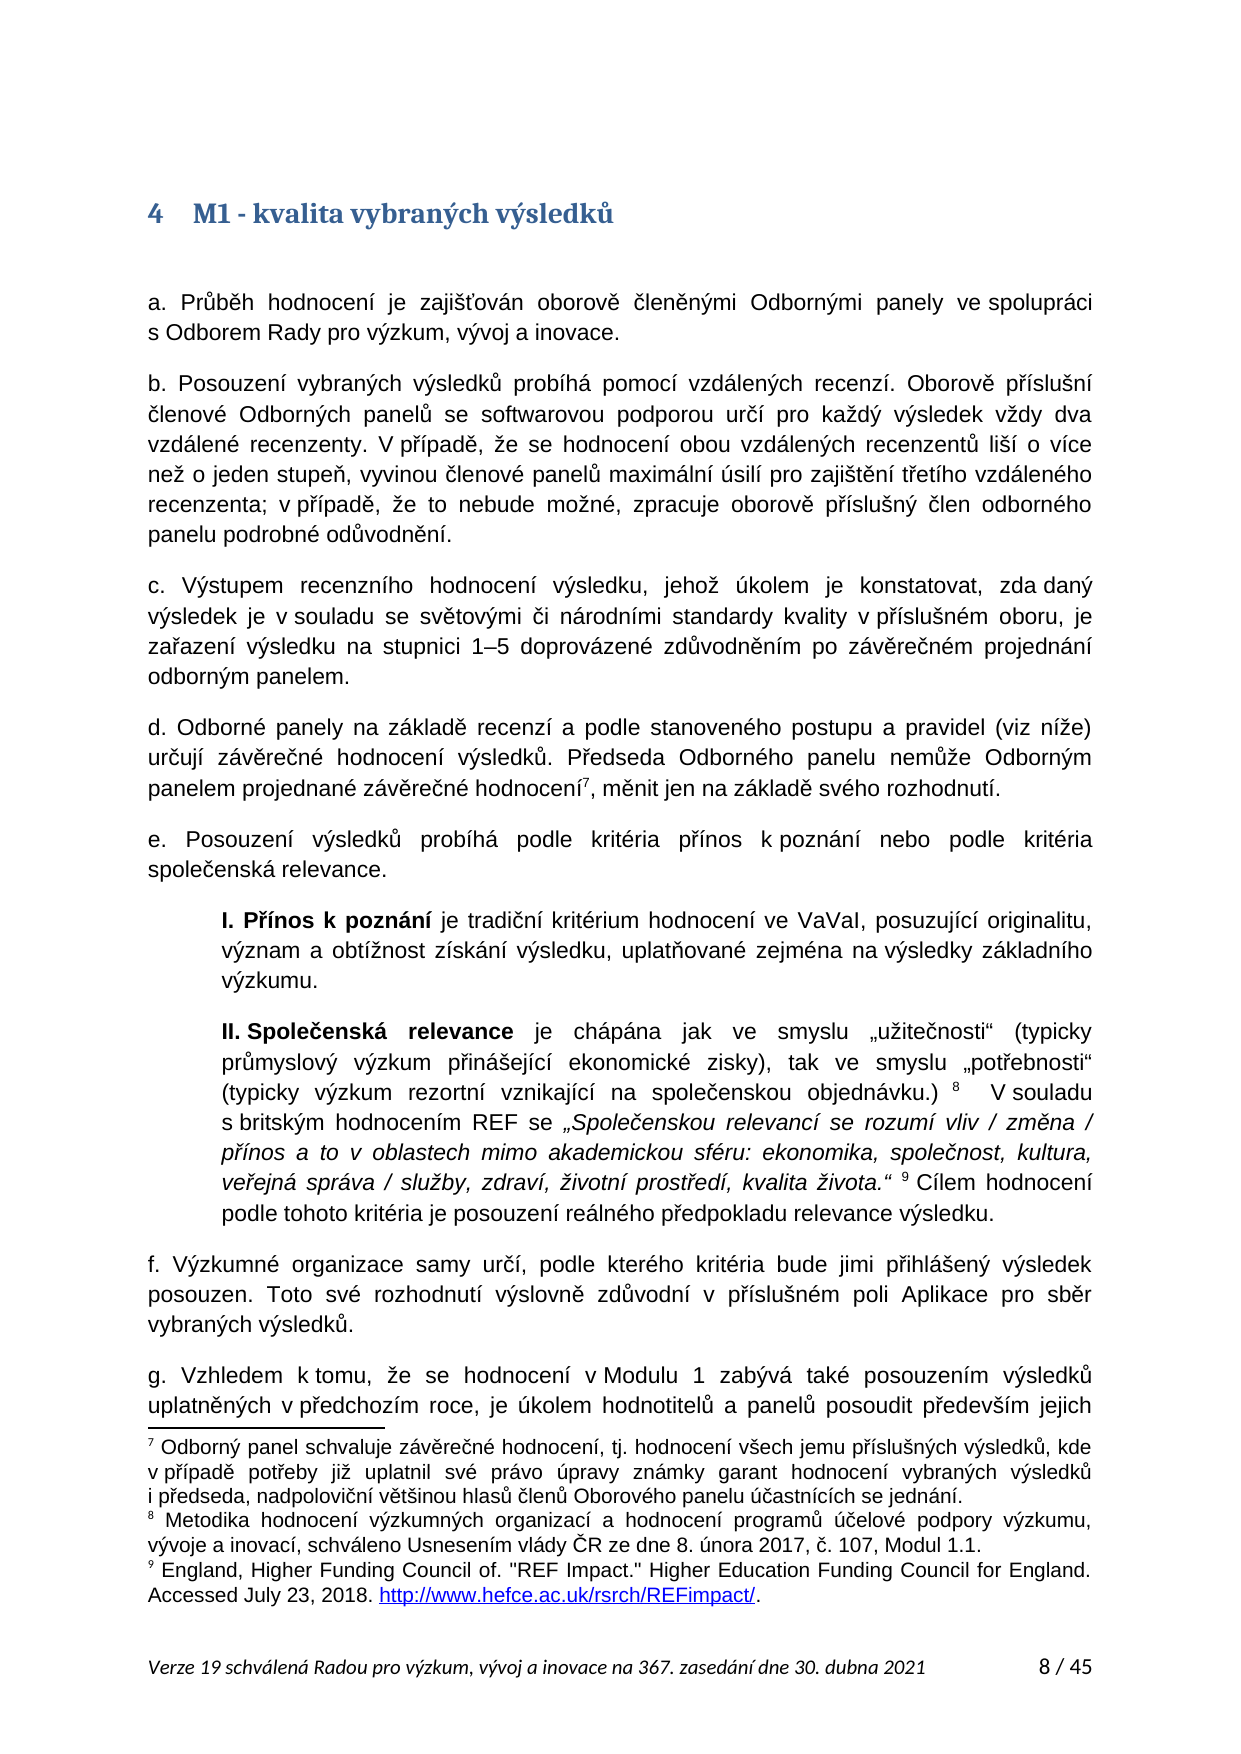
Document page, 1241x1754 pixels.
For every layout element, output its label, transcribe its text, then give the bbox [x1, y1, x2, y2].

text d. Odborné panely na základě recenzí a podle stanoveného postupu a pravidel (viz níže) určují závěrečné hodnocení výsledků. Předseda Odborného panelu nemůže Odborným panelem projednané závěrečné hodnocení, měnit jen na základě svého rozhodnutí. [148, 714, 1093, 801]
subtitle M1 - kvalita vybraných výsledků [148, 198, 1093, 231]
text c. Výstupem recenzního hodnocení výsledku, jehož úkolem je konstatovat, zda daný výsledek je v souladu se světovými či národními standardy kvality v příslušném oboru, je zařazení výsledku na stupnici 1–5 doprovázené zdůvodněním po závěrečném projednání odborným panelem. [148, 572, 1093, 689]
text I. Přínos k poznání je tradiční kritérium hodnocení ve VaVaI, posuzující originalitu, význam a obtížnost získání výsledku, uplatňované zejména na výsledky základního výzkumu. [221, 907, 1093, 994]
text f. Výzkumné organizace samy určí, podle kterého kritéria bude jimi přihlášený výsledek posouzen. Toto své rozhodnutí výslovně zdůvodní v příslušném poli Aplikace pro sběr vybraných výsledků. [148, 1251, 1093, 1337]
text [148, 1362, 1093, 1419]
text e. Posouzení výsledků probíhá podle kritéria přínos k poznání nebo podle kritéria společenská relevance. [148, 826, 1093, 882]
text b. Posouzení vybraných výsledků probíhá pomocí vzdálených recenzí. Oborově příslušní členové Odborných panelů se softwarovou podporou určí pro každý výsledek vždy dva vzdálené recenzenty. V případě, že se hodnocení obou vzdálených recenzentů liší o více než o jeden stupeň, vyvinou členové panelů maximální úsilí pro zajištění třetího vzdáleného recenzenta; v případě, že to nebude možné, zpracuje oborově příslušný člen odborného panelu podrobné odůvodnění. [148, 370, 1093, 548]
text II. Společenská relevance je chápána jak ve smyslu „užitečnosti“ (typicky průmyslový výzkum přinášející ekonomické zisky), tak ve smyslu „potřebnosti“ (typicky výzkum rezortní vznikající na společenskou objednávku.) V souladu s britským hodnocením REF se „Společenskou relevancí se rozumí vliv / změna / přínos a to v oblastech mimo akademickou sféru: ekonomika, společnost, kultura, veřejná správa / služby, zdraví, životní prostředí, kvalita života.“ Cílem hodnocení podle tohoto kritéria je posouzení reálného předpokladu relevance výsledku. [221, 1018, 1093, 1226]
text a. Průběh hodnocení je zajišťován oborově členěnými Odbornými panely ve spolupráci s Odborem Rady pro výzkum, vývoj a inovace. [148, 289, 1093, 346]
